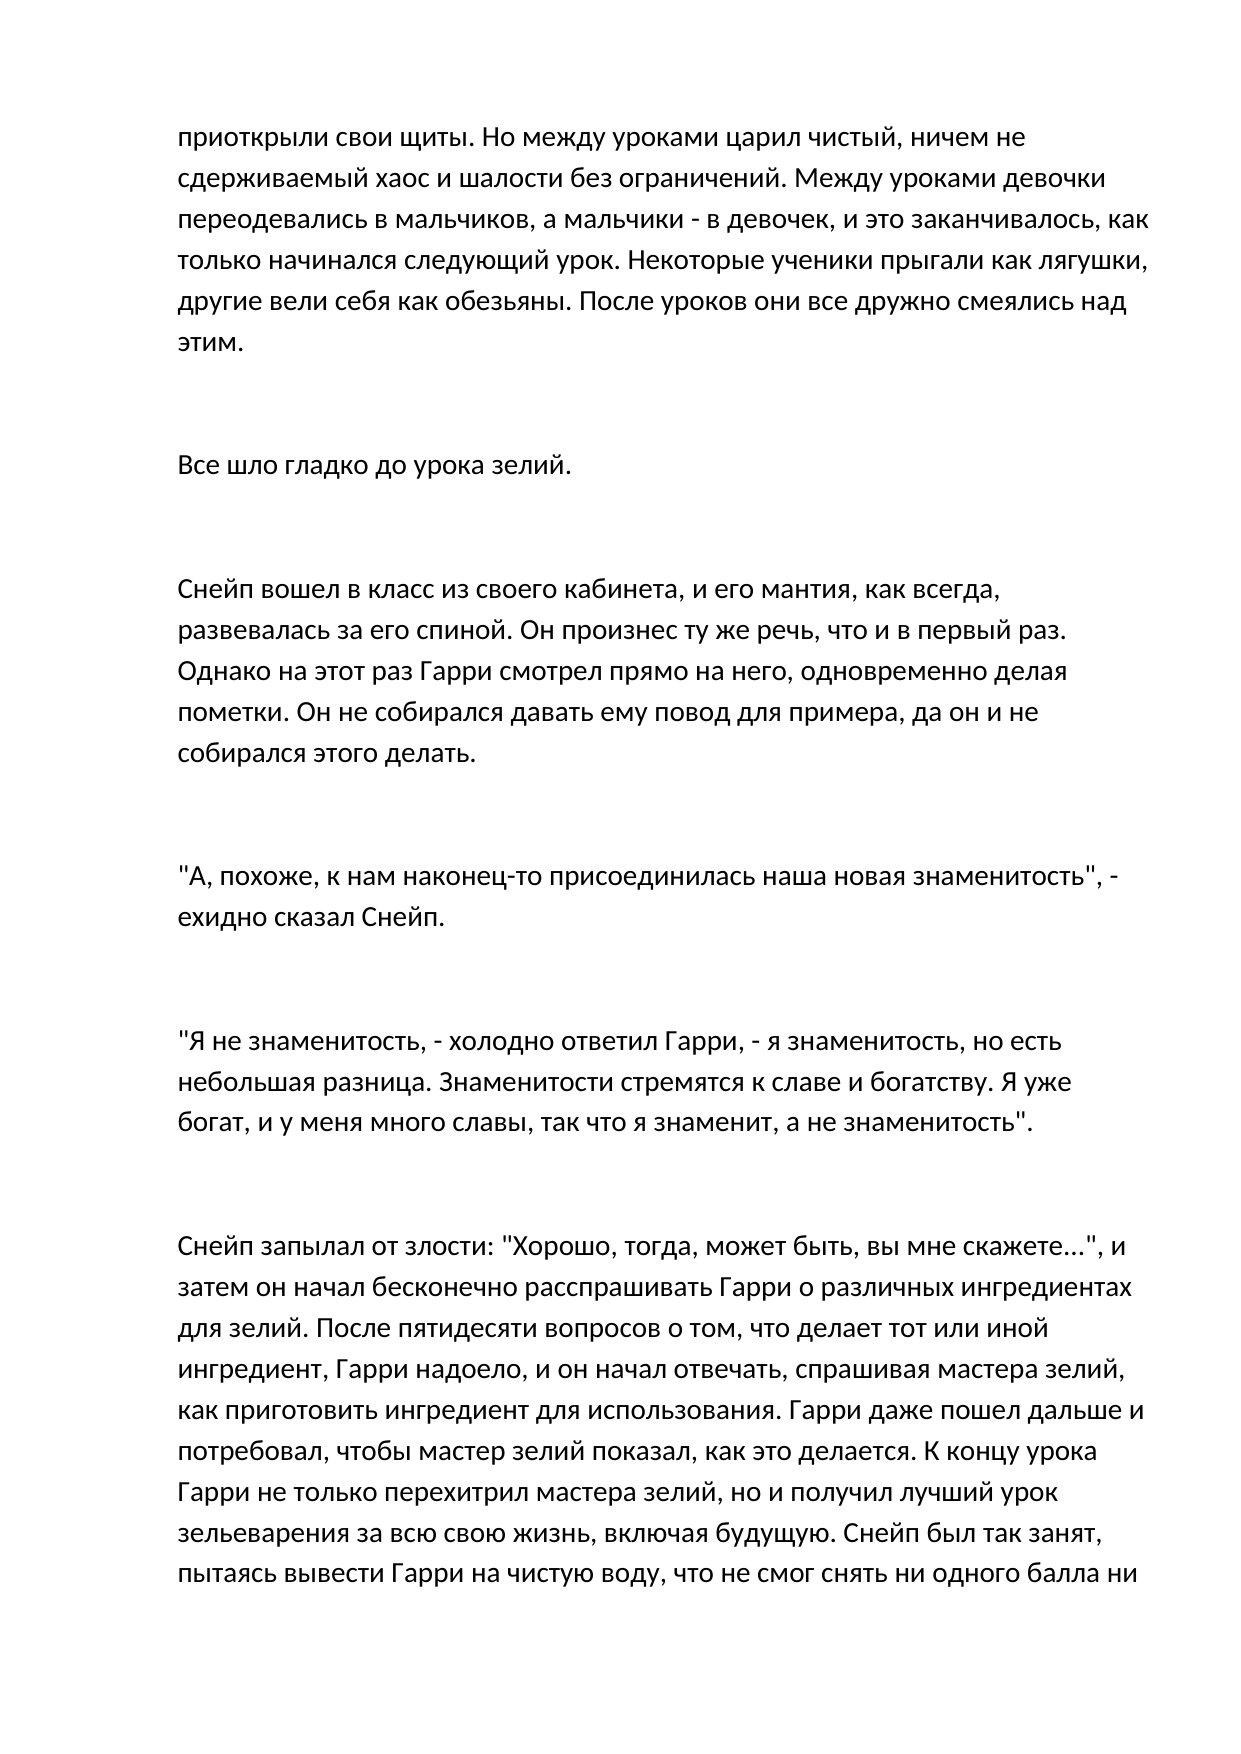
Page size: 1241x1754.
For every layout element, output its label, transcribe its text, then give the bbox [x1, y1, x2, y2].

text "А, похоже, к нам наконец-то присоединилась наша новая знаменитость", - ехидно сказал Снейп. [177, 857, 1152, 934]
text "Я не знаменитость, - холодно ответил Гарри, - я знаменитость, но есть небольшая разница. Знаменитости стремятся к славе и богатству. Я уже богат, и у меня много славы, так что я знаменит, а не знаменитость". [177, 1022, 1152, 1139]
text Снейп вошел в класс из своего кабинета, и его мантия, как всегда, развевалась за его спиной. Он произнес ту же речь, что и в первый раз. Однако на этот раз Гарри смотрел прямо на него, одновременно делая пометки. Он не собирался давать ему повод для примера, да он и не собирался этого делать. [177, 570, 1152, 769]
text Все шло гладко до урока зелий. [177, 446, 1152, 482]
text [177, 118, 1152, 358]
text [177, 1227, 1152, 1590]
